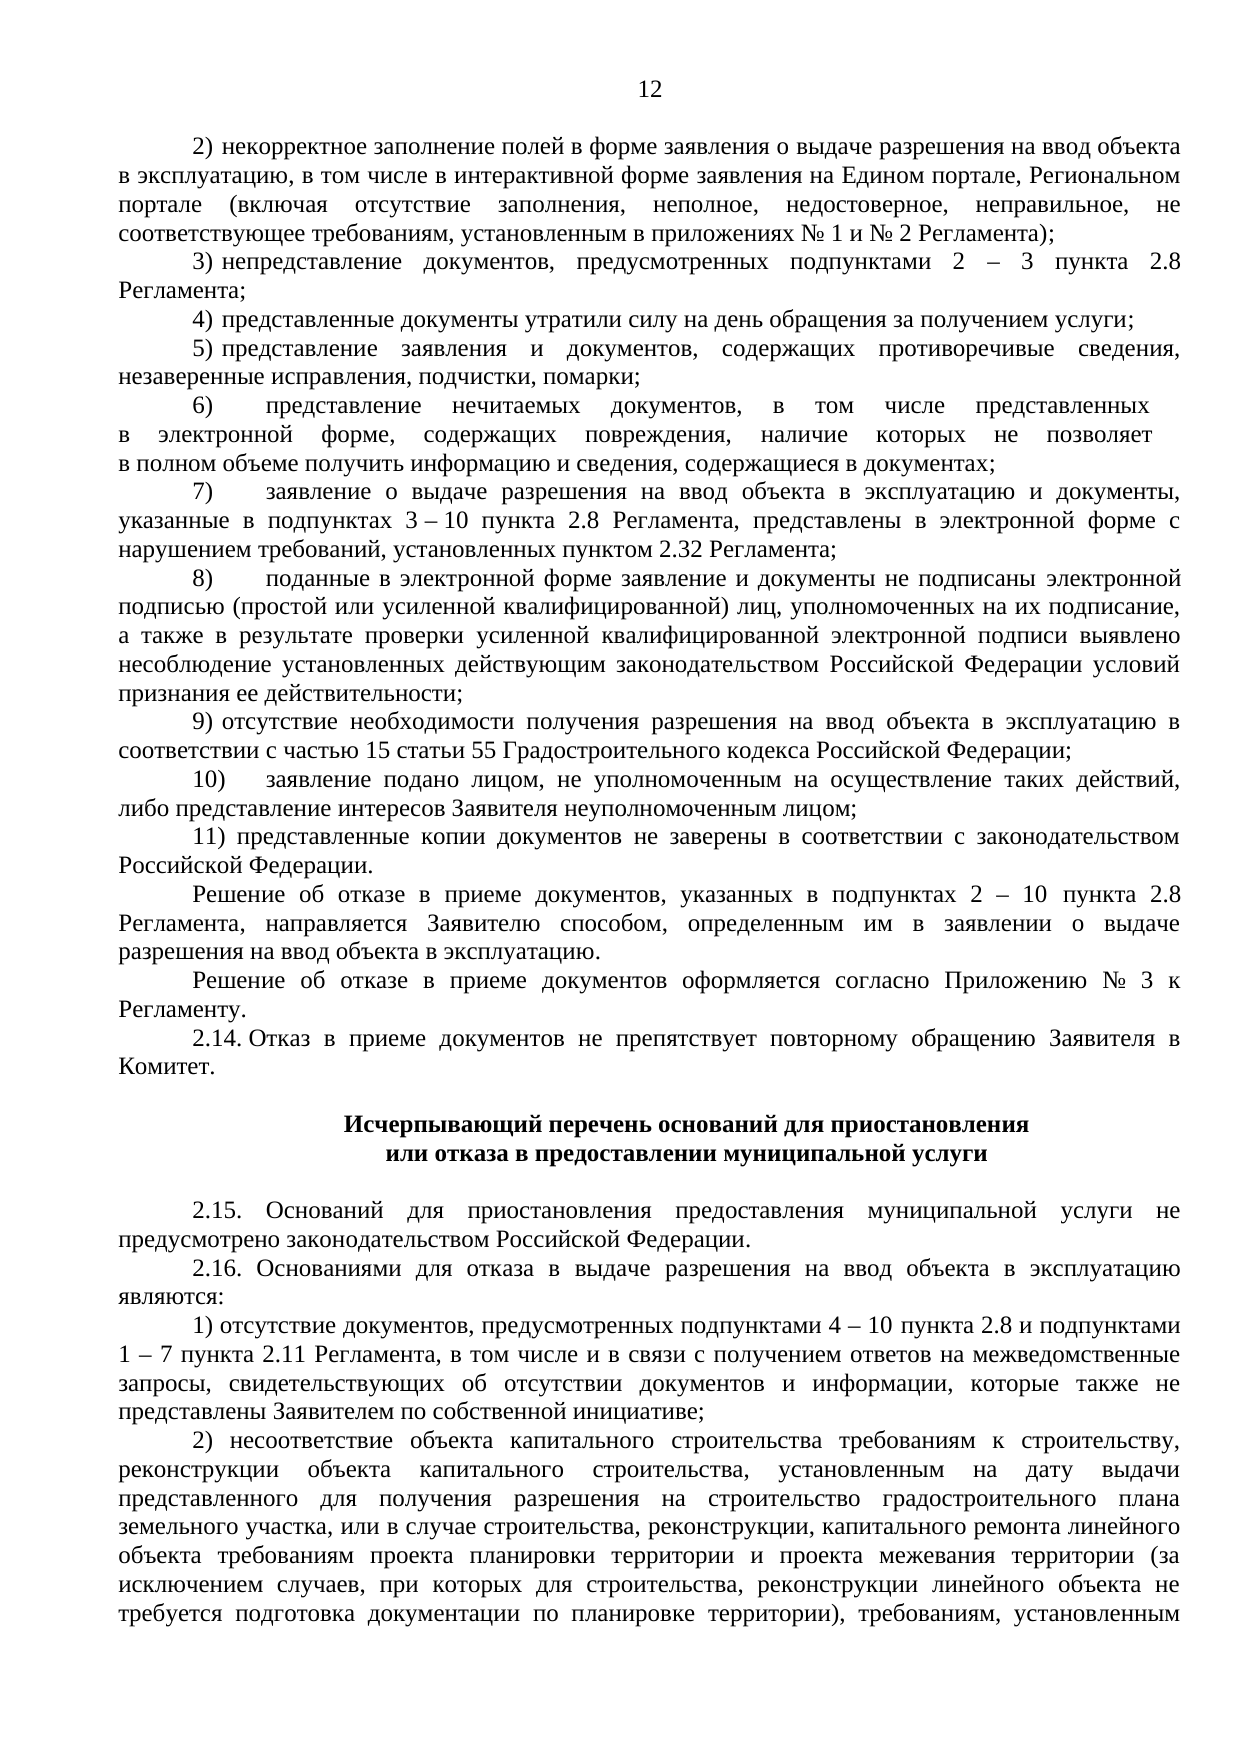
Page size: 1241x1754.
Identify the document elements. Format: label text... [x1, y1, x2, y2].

text 1) отсутствие документов, предусмотренных подпунктами 4 – 10 пункта 2.8 и подпунктами 1 – 7 пункта 2.11 Регламента, в том числе и в связи с получением ответов на межведомственные запросы, свидетельствующих об отсутствии документов и информации, которые также не представлены Заявителем по собственной инициативе; [118, 1310, 1181, 1425]
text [118, 1425, 1181, 1626]
text 2.14. Отказ в приеме документов не препятствует повторному обращению Заявителя в Комитет. [118, 1023, 1181, 1080]
list заявление о выдаче разрешения на ввод объекта в эксплуатацию и документы, указанные в подпунктах 3 – 10 пункта 2.8 Регламента, представлены в электронной форме с нарушением требований, установленных пунктом 2.32 Регламента; [118, 476, 1181, 563]
text 2.16. Основаниями для отказа в выдаче разрешения на ввод объекта в эксплуатацию являются: [118, 1253, 1181, 1310]
text или отказа в предоставлении муниципальной услуги [118, 1138, 1181, 1166]
list представление нечитаемых документов, в том числе представленных в электронной форме, содержащих повреждения, наличие которых не позволяет в полном объеме получить информацию и сведения, содержащиеся в документах; [118, 390, 1181, 476]
text Решение об отказе в приеме документов оформляется согласно Приложению № 3 к Регламенту. [118, 965, 1181, 1023]
list заявление подано лицом, не уполномоченным на осуществление таких действий, либо представление интересов Заявителя неуполномоченным лицом; [118, 764, 1181, 821]
list некорректное заполнение полей в форме заявления о выдаче разрешения на ввод объекта в эксплуатацию, в том числе в интерактивной форме заявления на Едином портале, Региональном портале (включая отсутствие заполнения, неполное, недостоверное, неправильное, не соответствующее требованиям, установленным в приложениях № 1 и № 2 Регламента); [118, 131, 1181, 246]
text 11) представленные копии документов не заверены в соответствии с законодательством Российской Федерации. [118, 821, 1181, 879]
text 2.15. Оснований для приостановления предоставления муниципальной услуги не предусмотрено законодательством Российской Федерации. [118, 1195, 1181, 1253]
list отсутствие необходимости получения разрешения на ввод объекта в эксплуатацию в соответствии с частью 15 статьи 55 Градостроительного кодекса Российской Федерации; [118, 706, 1181, 764]
list представление заявления и документов, содержащих противоречивые сведения, незаверенные исправления, подчистки, помарки; [118, 333, 1181, 390]
list непредставление документов, предусмотренных подпунктами 2 – 3 пункта 2.8 Регламента; [118, 246, 1181, 304]
text Исчерпывающий перечень оснований для приостановления [118, 1109, 1181, 1138]
list поданные в электронной форме заявление и документы не подписаны электронной подписью (простой или усиленной квалифицированной) лиц, уполномоченных на их подписание, а также в результате проверки усиленной квалифицированной электронной подписи выявлено несоблюдение установленных действующим законодательством Российской Федерации условий признания ее действительности; [118, 563, 1181, 706]
list представленные документы утратили силу на день обращения за получением услуги; [118, 304, 1181, 333]
text Решение об отказе в приеме документов, указанных в подпунктах 2 – 10 пункта 2.8 Регламента, направляется Заявителю способом, определенным им в заявлении о выдаче разрешения на ввод объекта в эксплуатацию. [118, 879, 1181, 965]
